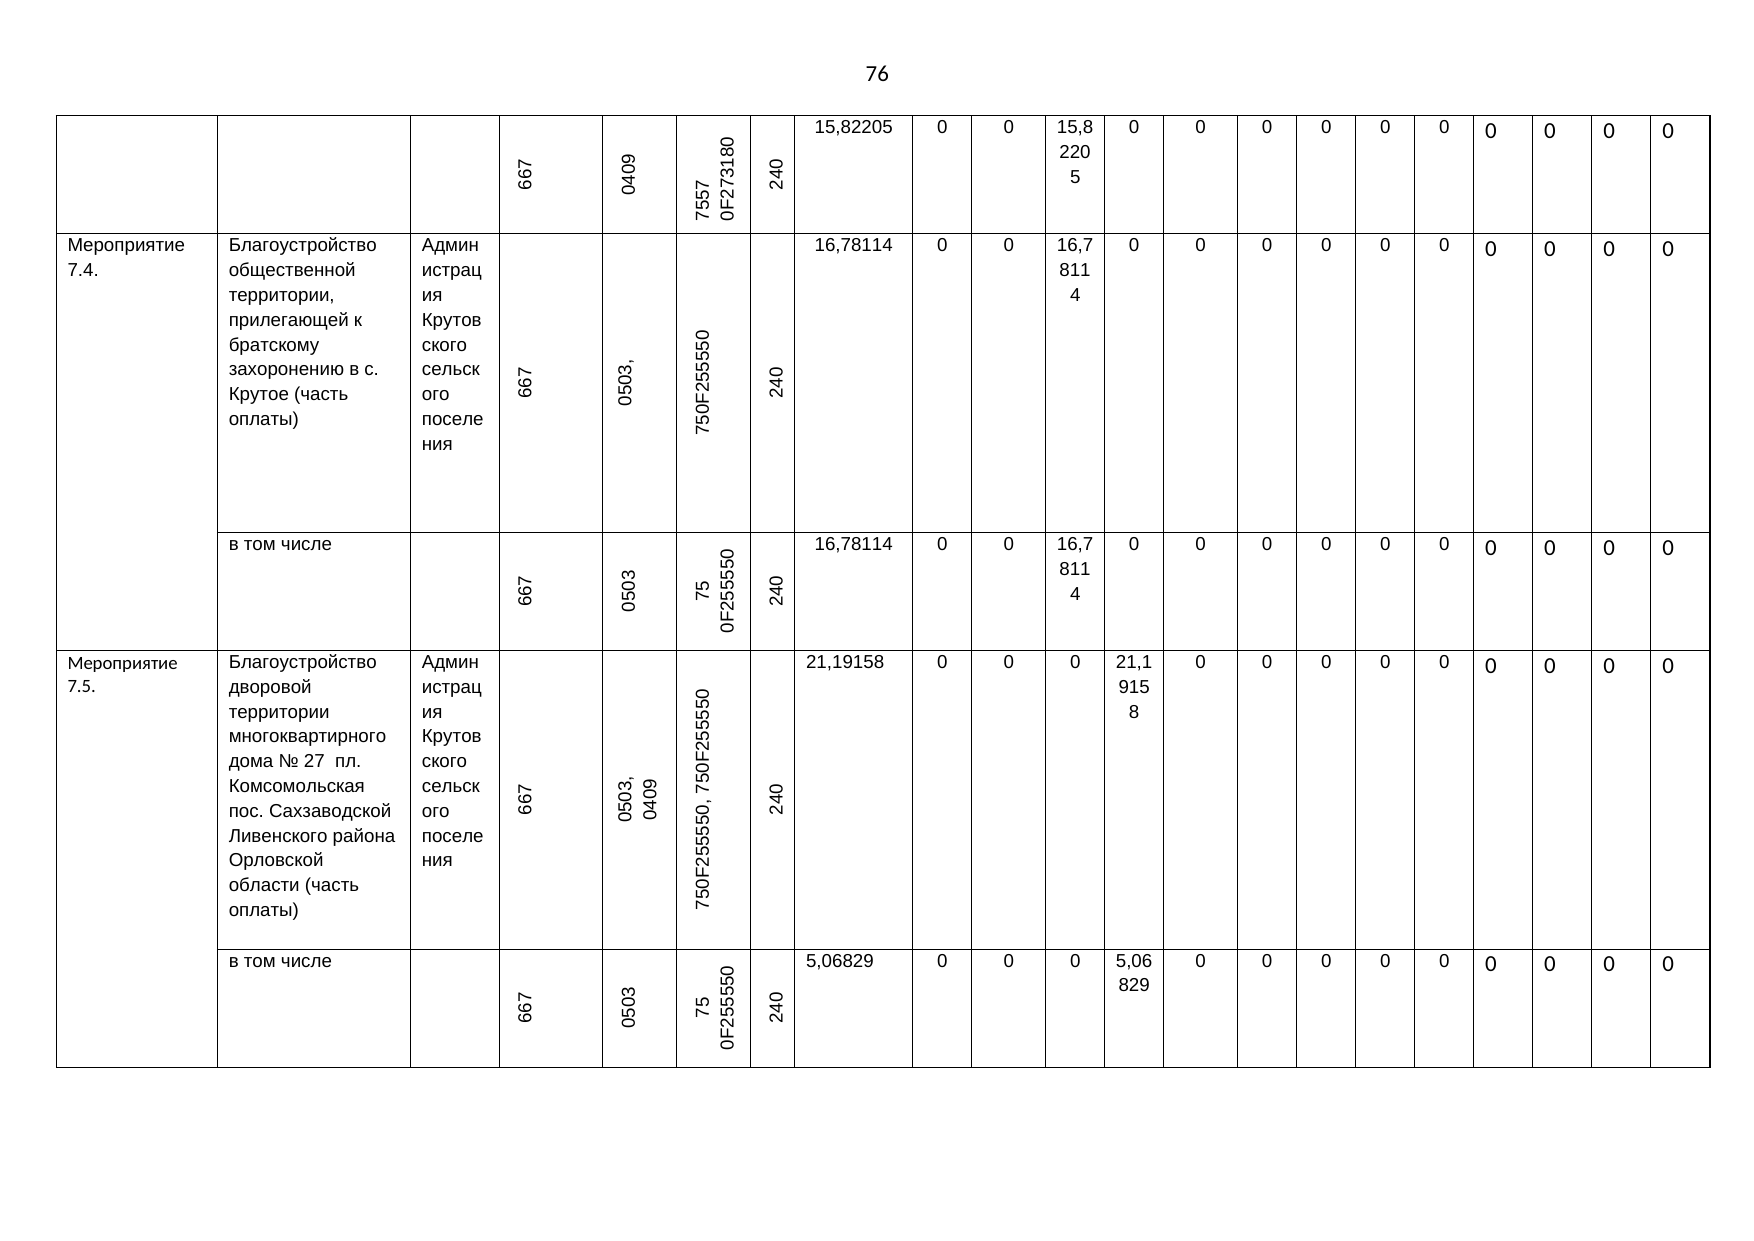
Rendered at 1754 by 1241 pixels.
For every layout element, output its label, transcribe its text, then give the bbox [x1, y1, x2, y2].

table_cell 0 [1238, 116, 1296, 233]
table_cell 0 [1297, 950, 1355, 1067]
table_cell 15,82205 [795, 116, 912, 233]
table_cell 0 [913, 234, 971, 532]
table_cell 0 [1356, 234, 1414, 532]
table_cell 0 [1651, 651, 1709, 948]
table_cell 667 [500, 950, 602, 1067]
table_cell 0 [972, 234, 1045, 532]
table_cell [218, 116, 410, 233]
table_cell 0 [1105, 533, 1163, 650]
table_cell 0 [1297, 651, 1355, 948]
table_cell 0 [1415, 950, 1473, 1067]
table_cell 0 [913, 651, 971, 948]
table_cell 0 [972, 950, 1045, 1067]
table_cell 0 [913, 533, 971, 650]
table_cell 0 [1533, 651, 1591, 948]
table_cell 0 [1592, 651, 1650, 948]
table_cell 0 [1533, 234, 1591, 532]
table_cell 0 [1415, 116, 1473, 233]
table_cell 0 [1415, 651, 1473, 948]
table_cell 667 [500, 651, 602, 948]
table_cell 0 [913, 116, 971, 233]
table_cell 0 [1356, 116, 1414, 233]
table_cell 0409 [603, 116, 676, 233]
table_cell в том числе [218, 950, 410, 1067]
table_cell 0 [972, 116, 1045, 233]
table_cell [411, 116, 499, 233]
table_cell 240 [751, 234, 794, 532]
table_cell 75570F273180 [677, 116, 750, 233]
table_cell 5,06829 [795, 950, 912, 1067]
table_cell 0 [972, 651, 1045, 948]
table_cell Благоустройство общественной территории, прилегающей к братскому захоронению в с. Крутое (часть оплаты) [218, 234, 410, 532]
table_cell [411, 651, 499, 948]
table_cell 0503, [603, 234, 676, 532]
table_cell 750F255550 [677, 533, 750, 650]
table_cell 0 [1592, 533, 1650, 650]
table_cell 0 [1238, 533, 1296, 650]
table_cell 667 [500, 116, 602, 233]
table_cell 0 [1356, 950, 1414, 1067]
table_cell 240 [751, 651, 794, 948]
table_cell 0503 [603, 950, 676, 1067]
table_cell 0 [1415, 234, 1473, 532]
table_cell 0 [1105, 116, 1163, 233]
table_cell 15,82205 [1046, 116, 1104, 233]
table_cell 5,06829 [1105, 950, 1163, 1067]
table_cell 0 [1164, 116, 1237, 233]
table_cell Мероприятие 7.5. [57, 651, 217, 1067]
table_cell 0 [913, 950, 971, 1067]
table_cell 0 [1297, 234, 1355, 532]
table_cell 0 [1297, 533, 1355, 650]
table_cell [411, 533, 499, 650]
table_cell 16,78114 [1046, 533, 1104, 650]
table_cell в том числе [218, 533, 410, 650]
table_cell 16,78114 [795, 234, 912, 532]
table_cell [411, 234, 499, 532]
table_cell 240 [751, 533, 794, 650]
table_cell 16,78114 [1046, 234, 1104, 532]
table_cell 0 [1105, 234, 1163, 532]
table_cell [411, 950, 499, 1067]
table_cell Мероприятие 7.4. [57, 234, 217, 650]
table_cell 667 [500, 234, 602, 532]
table_cell 0 [1238, 234, 1296, 532]
table_cell 240 [751, 950, 794, 1067]
table_cell 16,78114 [795, 533, 912, 650]
table_cell 0503, 0409 [603, 651, 676, 948]
table_cell 0503 [603, 533, 676, 650]
table_cell 0 [1651, 950, 1709, 1067]
table_cell 0 [1164, 651, 1237, 948]
table_cell 240 [751, 116, 794, 233]
table_cell 0 [1474, 116, 1532, 233]
table_cell 0 [1533, 950, 1591, 1067]
table_cell 0 [1592, 116, 1650, 233]
table_cell 0 [1474, 651, 1532, 948]
table_cell 0 [1356, 651, 1414, 948]
table_cell 750F255550 [677, 234, 750, 532]
table_cell 0 [1238, 651, 1296, 948]
table_cell 0 [1356, 533, 1414, 650]
table_cell 21,19158 [795, 651, 912, 948]
table_cell 0 [1474, 950, 1532, 1067]
table_cell 0 [1533, 116, 1591, 233]
table_cell 0 [1592, 950, 1650, 1067]
table_cell 0 [972, 533, 1045, 650]
table_cell 0 [1297, 116, 1355, 233]
table_cell 0 [1474, 234, 1532, 532]
table_cell 21,19158 [1105, 651, 1163, 948]
table_cell 0 [1592, 234, 1650, 532]
table_cell 0 [1046, 950, 1104, 1067]
table_cell 0 [1164, 533, 1237, 650]
table_cell 667 [500, 533, 602, 650]
table_cell 0 [1651, 234, 1709, 532]
table_cell 0 [1164, 950, 1237, 1067]
table_cell 0 [1415, 533, 1473, 650]
table_cell 750F255550 [677, 950, 750, 1067]
table_cell 0 [1474, 533, 1532, 650]
table_cell Благоустройство дворовой территории многоквартирного дома № 27 пл. Комсомольская пос. Сахзаводской Ливенского района Орловской области (часть оплаты) [218, 651, 410, 948]
table_cell 0 [1533, 533, 1591, 650]
table_cell 0 [1651, 533, 1709, 650]
table_cell 0 [1046, 651, 1104, 948]
table_cell 0 [1238, 950, 1296, 1067]
table_cell 750F255550, 750F255550 [677, 651, 750, 948]
table_cell 0 [1164, 234, 1237, 532]
table_cell 0 [1651, 116, 1709, 233]
